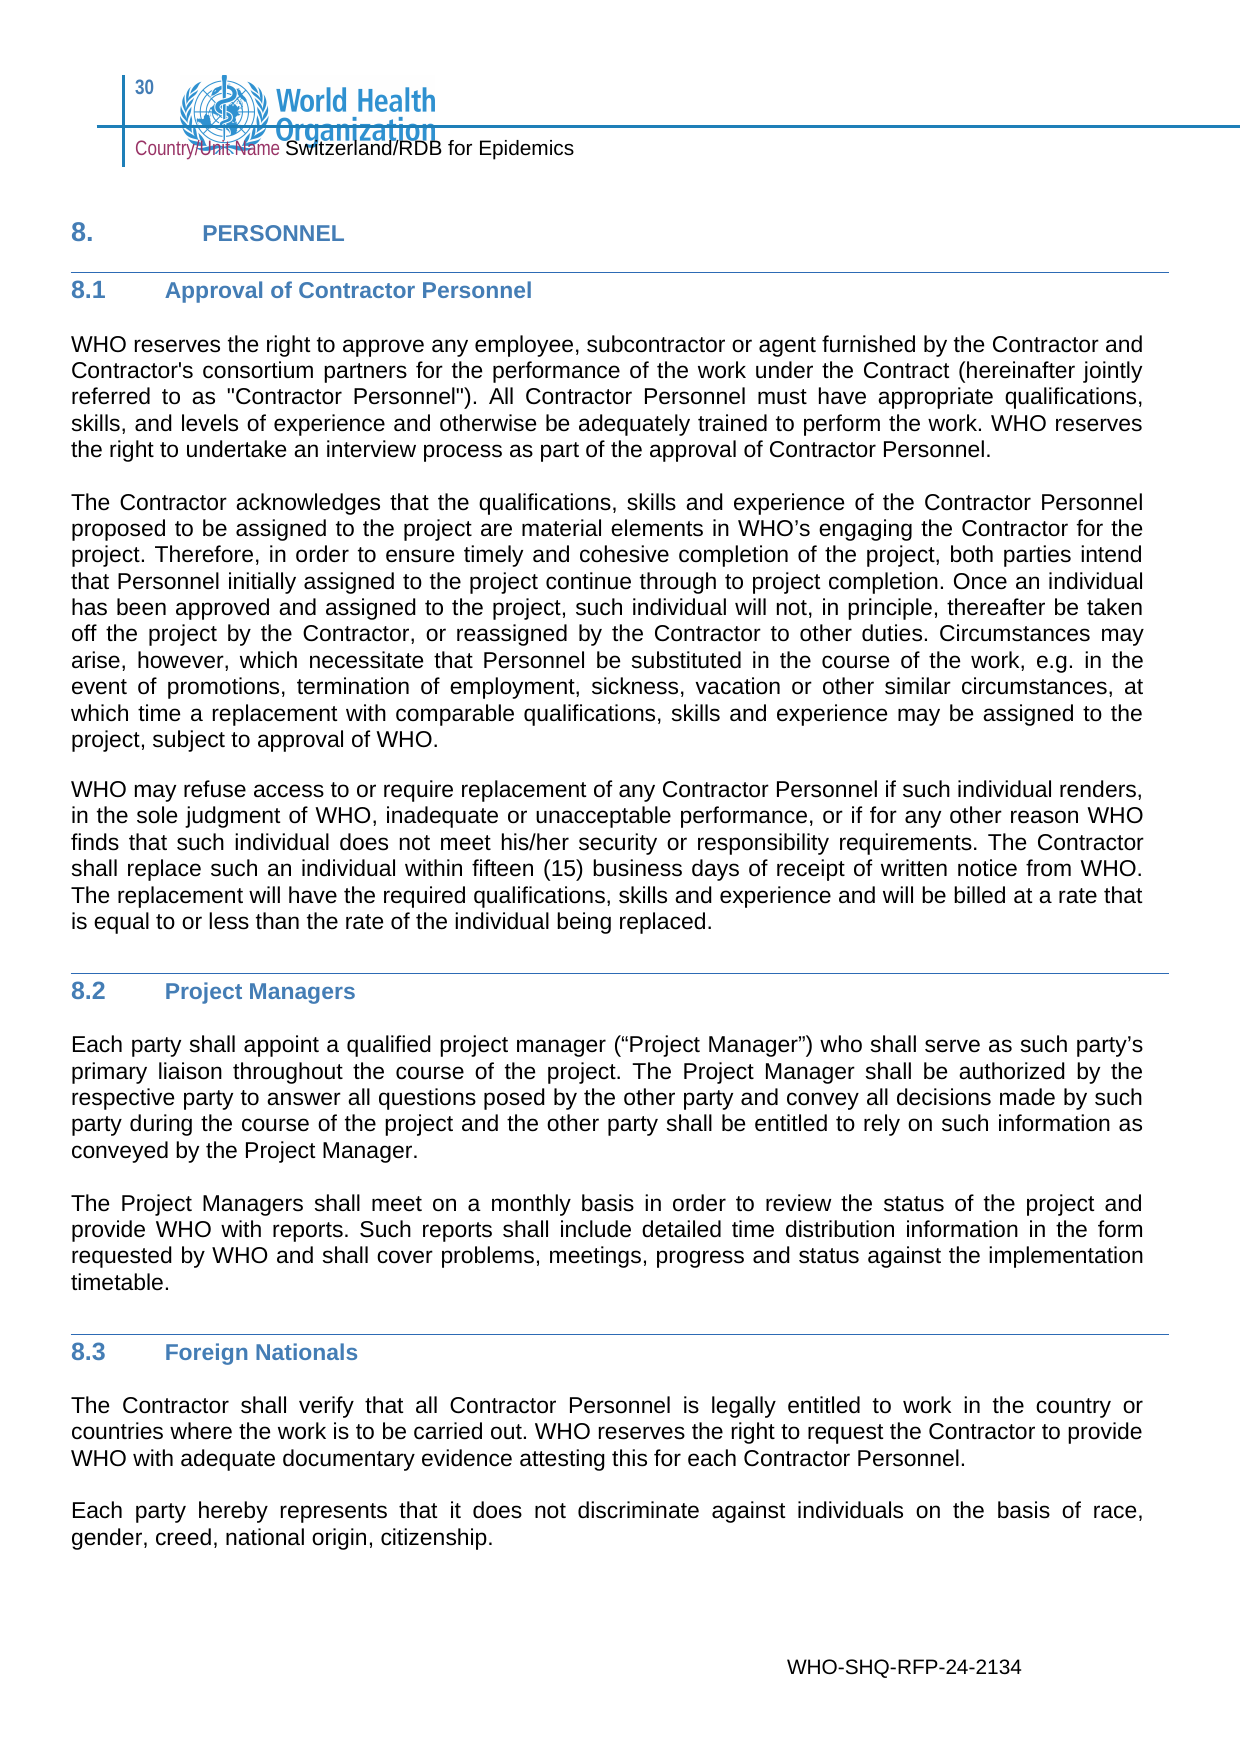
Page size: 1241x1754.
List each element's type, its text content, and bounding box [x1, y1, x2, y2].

subtitle Personnel [71, 216, 1126, 247]
text Each party hereby represents that it does not discriminate against individuals on the basis of race, gender, creed, national origin, citizenship. [71, 1497, 1144, 1550]
picture [180, 128, 435, 154]
subtitle Foreign Nationals [71, 1335, 1169, 1366]
picture [402, 142, 410, 148]
text Each party shall appoint a qualified project manager (“Project Manager”) who shall serve as such party’s primary liaison throughout the course of the project. The Project Manager shall be authorized by the respective party to answer all questions posed by the other party and convey all decisions made by such party during the course of the project and the other party shall be entitled to rely on such information as conveyed by the Project Manager. [71, 1031, 1144, 1163]
picture [237, 144, 242, 154]
subtitle Approval of Contractor Personnel [71, 273, 1169, 304]
text The Contractor acknowledges that the qualifications, skills and experience of the Contractor Personnel proposed to be assigned to the project are material elements in WHO’s engaging the Contractor for the project. Therefore, in order to ensure timely and cohesive completion of the project, both parties intend that Personnel initially assigned to the project continue through to project completion. Once an individual has been approved and assigned to the project, such individual will not, in principle, thereafter be taken off the project by the Contractor, or reassigned by the Contractor to other duties. Circumstances may arise, however, which necessitate that Personnel be substituted in the course of the work, e.g. in the event of promotions, termination of employment, sickness, vacation or other similar circumstances, at which time a replacement with comparable qualifications, skills and experience may be assigned to the project, subject to approval of WHO. [71, 489, 1144, 752]
text WHO may refuse access to or require replacement of any Contractor Personnel if such individual renders, in the sole judgment of WHO, inadequate or unacceptable performance, or if for any other reason WHO finds that such individual does not meet his/her security or responsibility requirements. The Contractor shall replace such an individual within fifteen (15) business days of receipt of written notice from WHO. The replacement will have the required qualifications, skills and experience and will be billed at a rate that is equal to or less than the rate of the individual being replaced. [71, 776, 1144, 934]
picture [417, 142, 425, 153]
text The Contractor shall verify that all Contractor Personnel is legally entitled to work in the country or countries where the work is to be carried out. WHO reserves the right to request the Contractor to provide WHO with adequate documentary evidence attesting this for each Contractor Personnel. [71, 1392, 1144, 1471]
subtitle Project Managers [71, 974, 1169, 1005]
picture [180, 75, 435, 125]
text The Project Managers shall meet on a monthly basis in order to review the status of the project and provide WHO with reports. Such reports shall include detailed time distribution information in the form requested by WHO and shall cover problems, meetings, progress and status against the implementation timetable. [71, 1189, 1144, 1295]
text WHO reserves the right to approve any employee, subcontractor or agent furnished by the Contractor and Contractor's consortium partners for the performance of the work under the Contract (hereinafter jointly referred to as "Contractor Personnel"). All Contractor Personnel must have appropriate qualifications, skills, and levels of experience and otherwise be adequately trained to perform the work. WHO reserves the right to undertake an interview process as part of the approval of Contractor Personnel. [71, 331, 1144, 462]
picture [372, 145, 377, 154]
